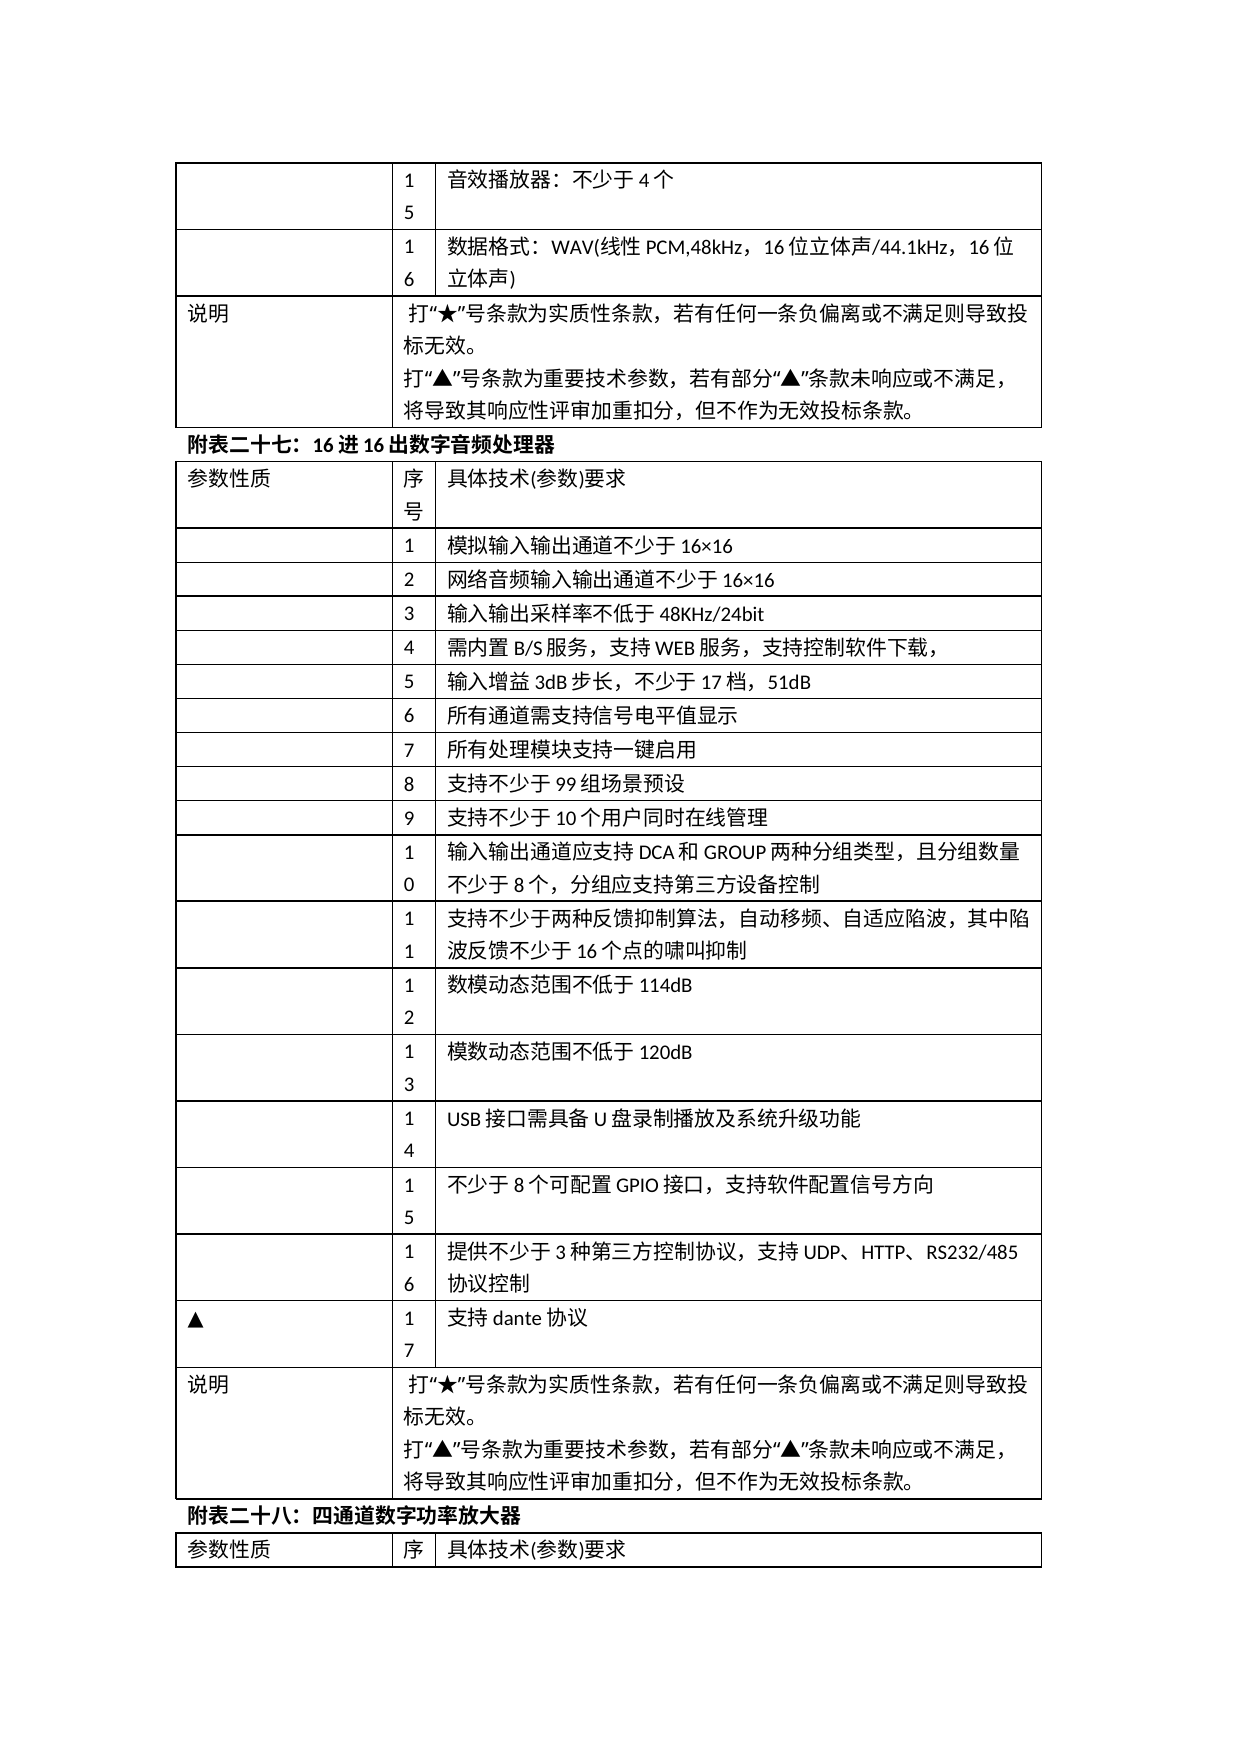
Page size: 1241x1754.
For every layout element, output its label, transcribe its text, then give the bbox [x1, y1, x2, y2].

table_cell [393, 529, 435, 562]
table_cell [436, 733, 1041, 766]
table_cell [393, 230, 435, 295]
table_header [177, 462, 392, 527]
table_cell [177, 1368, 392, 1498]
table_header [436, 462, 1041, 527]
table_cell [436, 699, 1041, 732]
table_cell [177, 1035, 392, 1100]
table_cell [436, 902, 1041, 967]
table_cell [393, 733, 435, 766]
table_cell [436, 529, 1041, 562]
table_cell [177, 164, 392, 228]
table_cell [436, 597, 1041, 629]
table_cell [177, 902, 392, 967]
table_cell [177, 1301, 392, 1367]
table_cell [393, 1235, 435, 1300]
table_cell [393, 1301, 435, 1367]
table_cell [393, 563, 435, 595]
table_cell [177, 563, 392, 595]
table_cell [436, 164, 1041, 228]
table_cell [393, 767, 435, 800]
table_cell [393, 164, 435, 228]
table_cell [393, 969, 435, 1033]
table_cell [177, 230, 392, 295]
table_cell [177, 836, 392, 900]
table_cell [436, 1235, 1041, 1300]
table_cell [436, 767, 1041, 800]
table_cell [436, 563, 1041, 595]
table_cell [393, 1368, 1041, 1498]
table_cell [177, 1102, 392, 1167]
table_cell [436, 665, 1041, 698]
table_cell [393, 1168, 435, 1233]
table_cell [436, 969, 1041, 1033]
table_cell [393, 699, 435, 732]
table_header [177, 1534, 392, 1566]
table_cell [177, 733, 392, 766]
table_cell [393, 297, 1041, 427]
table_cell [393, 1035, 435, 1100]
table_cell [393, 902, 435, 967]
text 附表二十八：四通道数字功率放大器 [187, 1499, 1053, 1532]
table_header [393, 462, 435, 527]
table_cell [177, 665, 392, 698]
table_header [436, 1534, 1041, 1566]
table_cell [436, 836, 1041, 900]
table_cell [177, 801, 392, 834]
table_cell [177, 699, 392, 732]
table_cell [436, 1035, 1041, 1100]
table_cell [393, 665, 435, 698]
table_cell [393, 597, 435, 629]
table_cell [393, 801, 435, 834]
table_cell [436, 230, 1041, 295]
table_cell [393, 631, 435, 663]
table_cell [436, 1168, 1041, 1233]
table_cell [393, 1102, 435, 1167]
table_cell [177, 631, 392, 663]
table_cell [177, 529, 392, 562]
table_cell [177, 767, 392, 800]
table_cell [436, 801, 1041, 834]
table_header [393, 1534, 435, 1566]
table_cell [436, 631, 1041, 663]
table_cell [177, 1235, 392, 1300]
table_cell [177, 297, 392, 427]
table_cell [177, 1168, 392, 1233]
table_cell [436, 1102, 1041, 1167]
text 附表二十七：16进16出数字音频处理器 [187, 428, 1053, 461]
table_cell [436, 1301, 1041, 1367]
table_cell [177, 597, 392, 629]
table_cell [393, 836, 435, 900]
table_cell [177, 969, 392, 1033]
